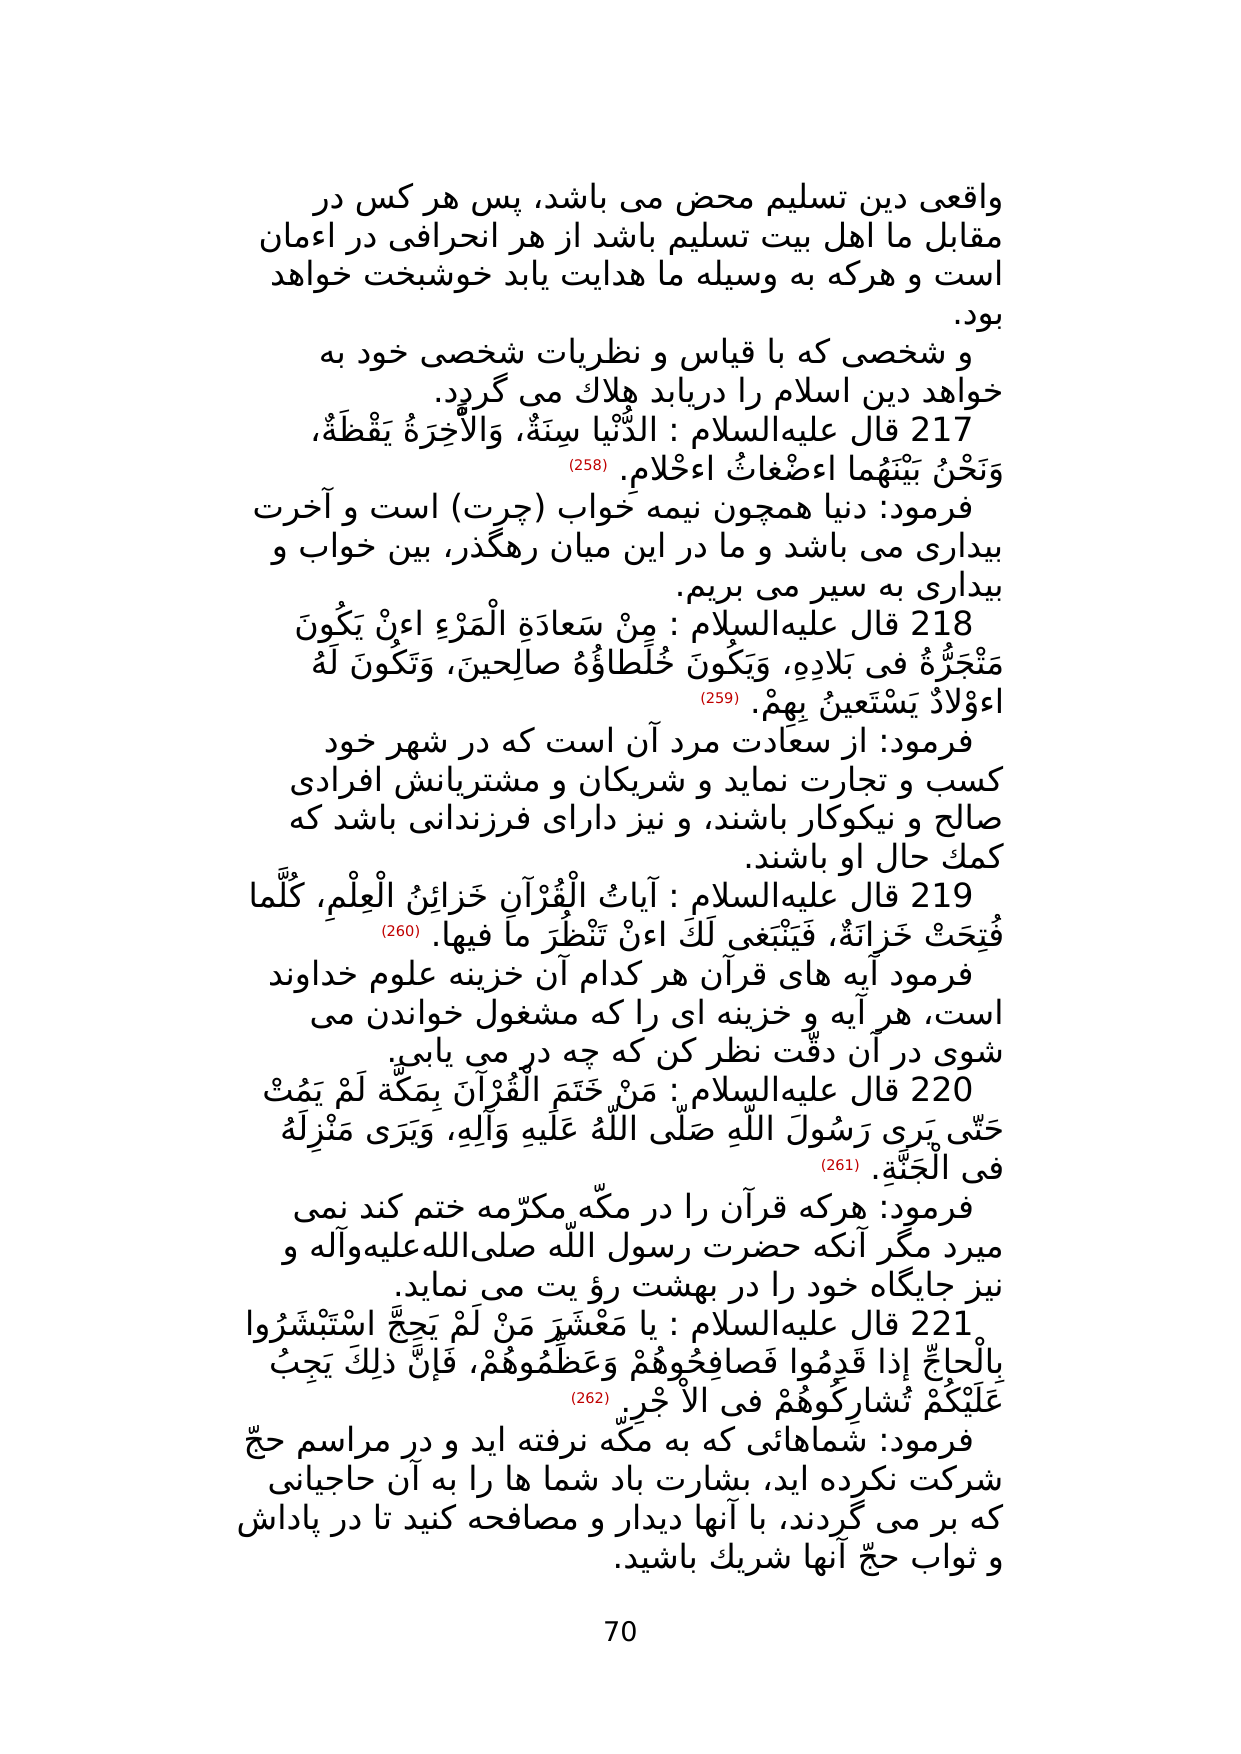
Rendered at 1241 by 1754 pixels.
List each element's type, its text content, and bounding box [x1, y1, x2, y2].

text فرمود: هركه قرآن را در مكّه مكرّمه ختم كند نمى ميرد مگر آنكه حضرت رسول اللّه صلى‌الله‌عليه‌وآله و نيز جايگاه خود را در بهشت رؤ يت مى نمايد. [236, 1187, 1004, 1304]
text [236, 177, 1004, 333]
text فرمود: دنيا همچون نيمه خواب (چرت) است و آخرت بيدارى مى باشد و ما در اين ميان رهگذر، بين خواب و بيدارى به سير مى بريم. [236, 488, 1004, 604]
text 221 قال عليه‌السلام : يا مَعْشَرَ مَنْ لَمْ يَحِجَّ اسْتَبْشَرُوا بِالْحاجِّ إذا قَدِمُوا فَصافِحُوهُمْ وَعَظِّمُوهُمْ، فَإنَّ ذلِكَ يَجِبُ عَلَيْكُمْ تُشارِكُوهُمْ فى الاْ جْرِ. (262) [236, 1304, 1004, 1421]
text 218 قال عليه‌السلام : مِنْ سَعادَةِ الْمَرْءِ اءنْ يَكُونَ مَتْجَرُّةُ فى بَلادِهِ، وَيَكُونَ خُلَطاؤُهُ صالِحينَ، وَتَكُونَ لَهُ اءوْلادٌ يَسْتَعينُ بِهِمْ. (259) [236, 604, 1004, 721]
text فرمود: از سعادت مرد آن است كه در شهر خود كسب و تجارت نمايد و شريكان و مشتريانش افرادى صالح و نيكوكار باشند، و نيز داراى فرزندانى باشد كه كمك حال او باشند. [236, 721, 1004, 877]
text فرمود آيه هاى قرآن هر كدام آن خزينه علوم خداوند است، هر آيه و خزينه اى را كه مشغول خواندن مى شوى در آن دقّت نظر كن كه چه در مى يابى. [236, 954, 1004, 1071]
text و شخصى كه با قياس و نظريات شخصى خود به خواهد دين اسلام را دريابد هلاك مى گردد. [236, 333, 1004, 410]
text 219 قال عليه‌السلام : آياتُ الْقُرْآنِ خَزائِنُ الْعِلْمِ، كُلَّما فُتِحَتْ خَزانَةٌ، فَيَنْبَغى لَكَ اءنْ تَنْظُرَ ما فيها. (260) [236, 877, 1004, 954]
text فرمود: شماهائى كه به مكّه نرفته ايد و در مراسم حجّ شركت نكرده ايد، بشارت باد شما ها را به آن حاجيانى كه بر مى گردند، با آنها ديدار و مصافحه كنيد تا در پاداش و ثواب حجّ آنها شريك باشيد. [236, 1421, 1004, 1576]
text 220 قال عليه‌السلام : مَنْ خَتَمَ الْقُرْآنَ بِمَكَّة لَمْ يَمُتْ حَتّى يَرى رَسُولَ اللّهِ صَلّى اللّهُ عَلَيهِ وَآلِهِ، وَيَرَى مَنْزِلَهُ فى الْجَنَّةِ. (261) [236, 1071, 1004, 1187]
text 217 قال عليه‌السلام : الدُّنْيا سِنَةٌ، وَالاَّْخِرَةُ يَقْظَةٌ، وَنَحْنُ بَيْنَهُما اءضْغاثُ اءحْلامِ. (258) [236, 410, 1004, 488]
